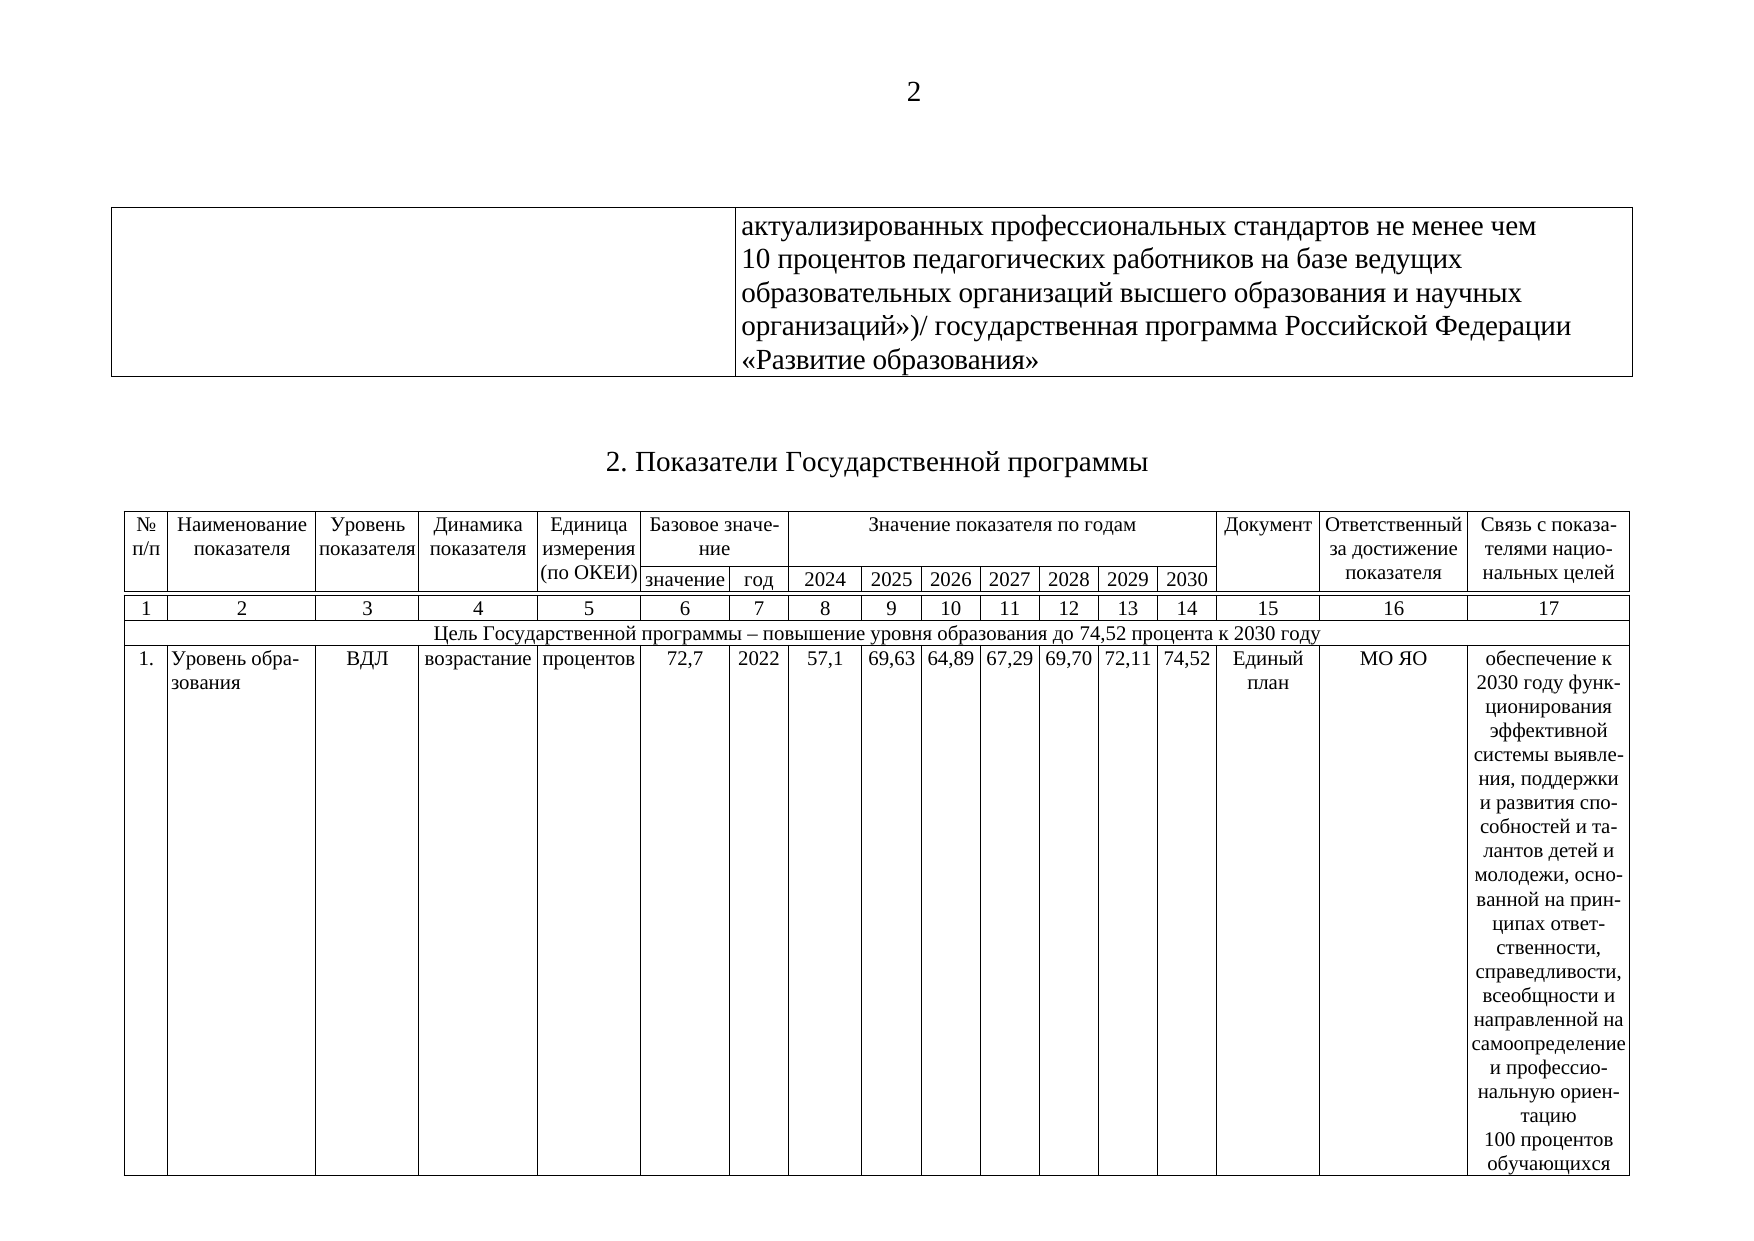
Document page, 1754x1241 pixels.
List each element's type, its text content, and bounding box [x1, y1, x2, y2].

table_cell ВДЛ [316, 646, 418, 1175]
table_cell 1. [125, 646, 167, 1175]
table_header 10 [922, 596, 980, 620]
table_header Динамика показателя [419, 512, 537, 591]
table_cell 2028 [1040, 567, 1098, 591]
table_header Связь с показателями национальных целей [1468, 512, 1629, 591]
table_header 1 [125, 596, 167, 620]
table_cell 64,89 [922, 646, 980, 1175]
table_header Уровень показателя [316, 512, 418, 591]
table_header № п/п [125, 512, 167, 591]
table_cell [736, 208, 1632, 376]
table_cell 69,63 [862, 646, 921, 1175]
table_header Единица измерения (по ОКЕИ) [538, 512, 640, 591]
table_header 2 [168, 596, 315, 620]
table_cell 2022 [730, 646, 788, 1175]
table_cell 2029 [1099, 567, 1157, 591]
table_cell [1468, 646, 1629, 1175]
table_cell 2025 [862, 567, 921, 591]
table_header 3 [316, 596, 418, 620]
table_cell возрастание [419, 646, 537, 1175]
table_cell Уровень образования [168, 646, 315, 1175]
table_header Документ [1217, 512, 1319, 591]
table_header 17 [1468, 596, 1629, 620]
table_cell 67,29 [981, 646, 1039, 1175]
table_header 5 [538, 596, 640, 620]
table_header 7 [730, 596, 788, 620]
table_header Базовое значение [641, 512, 788, 566]
table_header 11 [981, 596, 1039, 620]
table_cell 2026 [922, 567, 980, 591]
table_header 4 [419, 596, 537, 620]
table_cell 74,52 [1158, 646, 1216, 1175]
table_cell 72,7 [641, 646, 729, 1175]
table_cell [112, 208, 735, 376]
table_header Значение показателя по годам [789, 512, 1216, 566]
table_cell 69,70 [1040, 646, 1098, 1175]
table_header 8 [789, 596, 861, 620]
table_header 14 [1158, 596, 1216, 620]
table_cell 2027 [981, 567, 1039, 591]
table_cell МО ЯО [1320, 646, 1467, 1175]
table_header 9 [862, 596, 921, 620]
table_cell год [730, 567, 788, 591]
table_cell 2024 [789, 567, 861, 591]
table_header 13 [1099, 596, 1157, 620]
table_cell 57,1 [789, 646, 861, 1175]
table_cell Цель Государственной программы – повышение уровня образования до 74,52 процента к 2030 году [125, 621, 1629, 645]
table_header Ответственный за достижение показателя [1320, 512, 1467, 591]
table_cell 2030 [1158, 567, 1216, 591]
table_cell 72,11 [1099, 646, 1157, 1175]
table_cell значение [641, 567, 729, 591]
table_cell Единый план [1217, 646, 1319, 1175]
table_header Наименование показателя [168, 512, 315, 591]
table_header 6 [641, 596, 729, 620]
text 2. Показатели Государственной программы [118, 444, 1636, 477]
table_header 16 [1320, 596, 1467, 620]
table_header 15 [1217, 596, 1319, 620]
table_header 12 [1040, 596, 1098, 620]
table_cell процентов [538, 646, 640, 1175]
